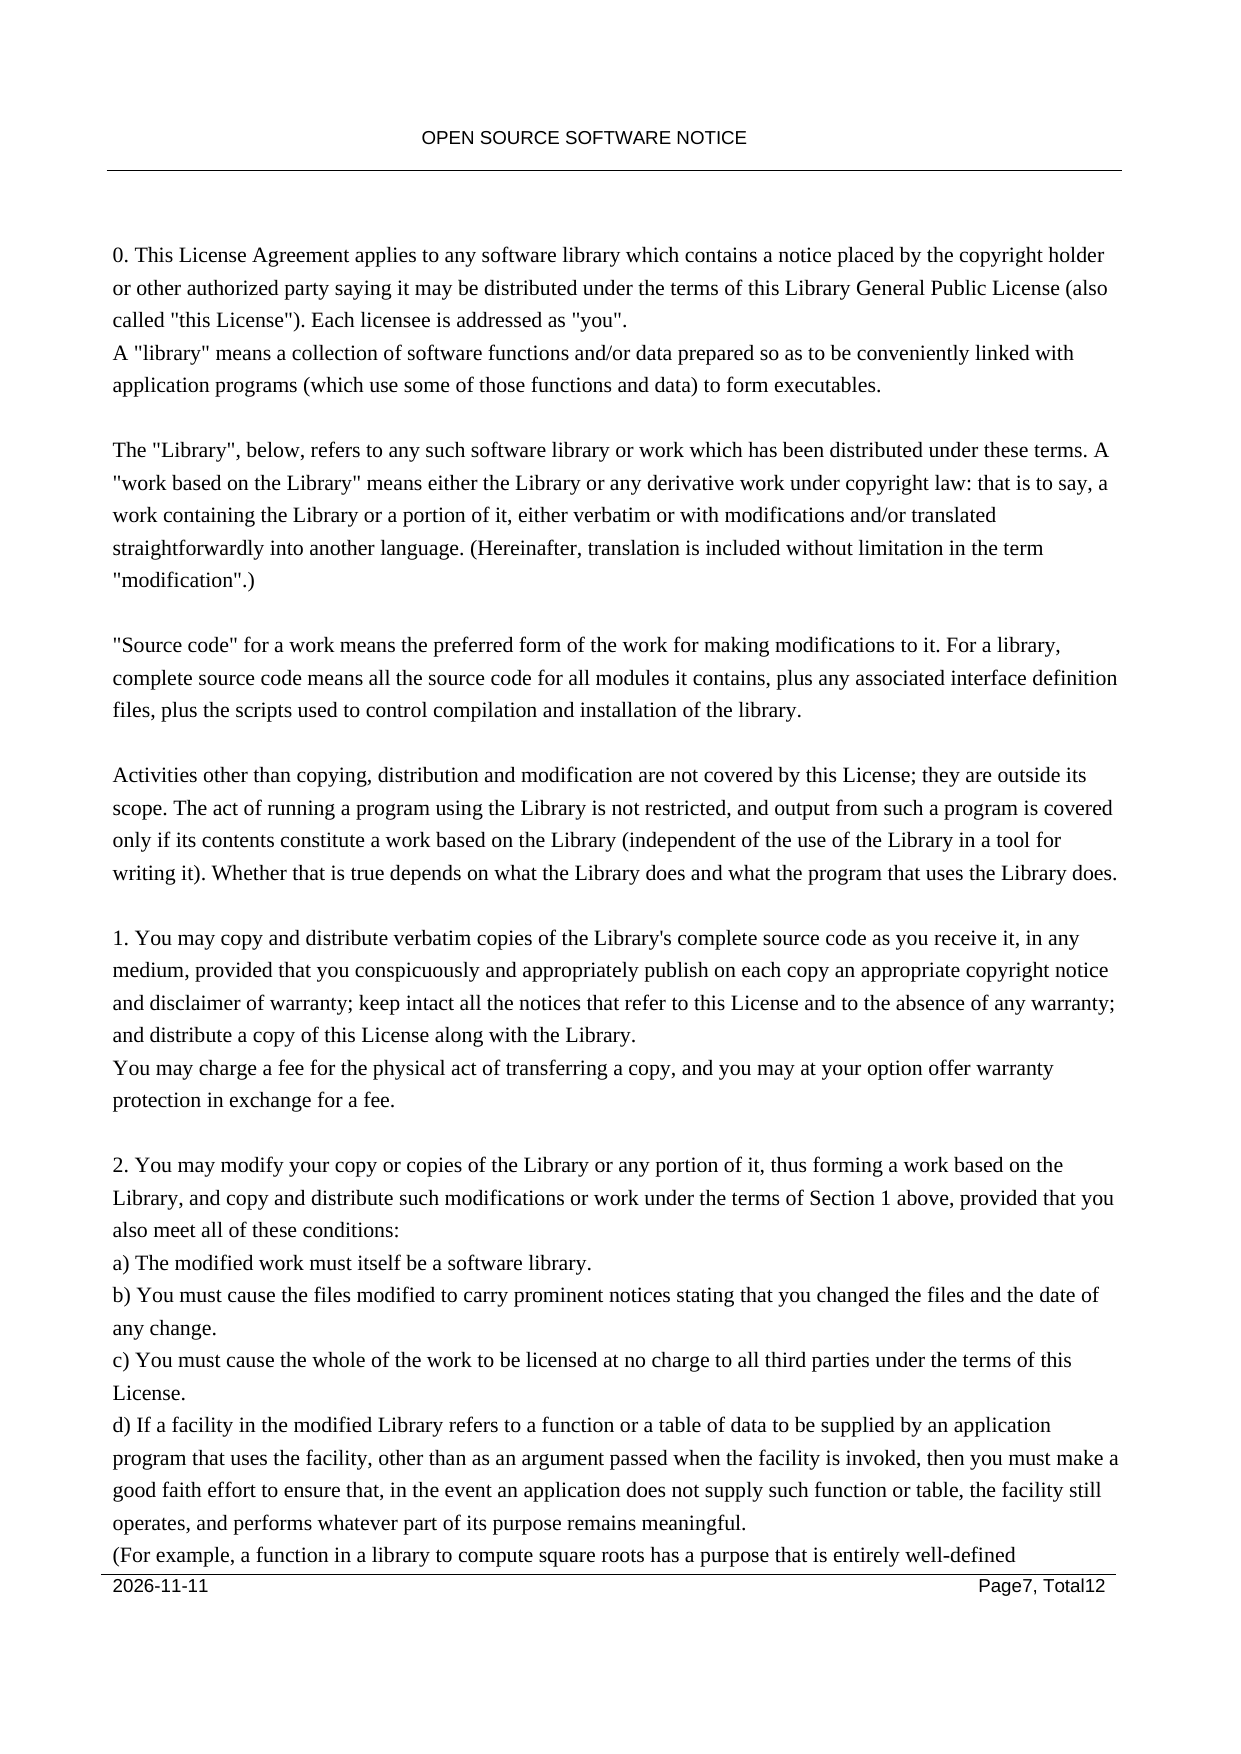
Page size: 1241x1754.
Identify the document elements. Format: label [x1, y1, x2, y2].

text [112, 206, 1128, 1571]
